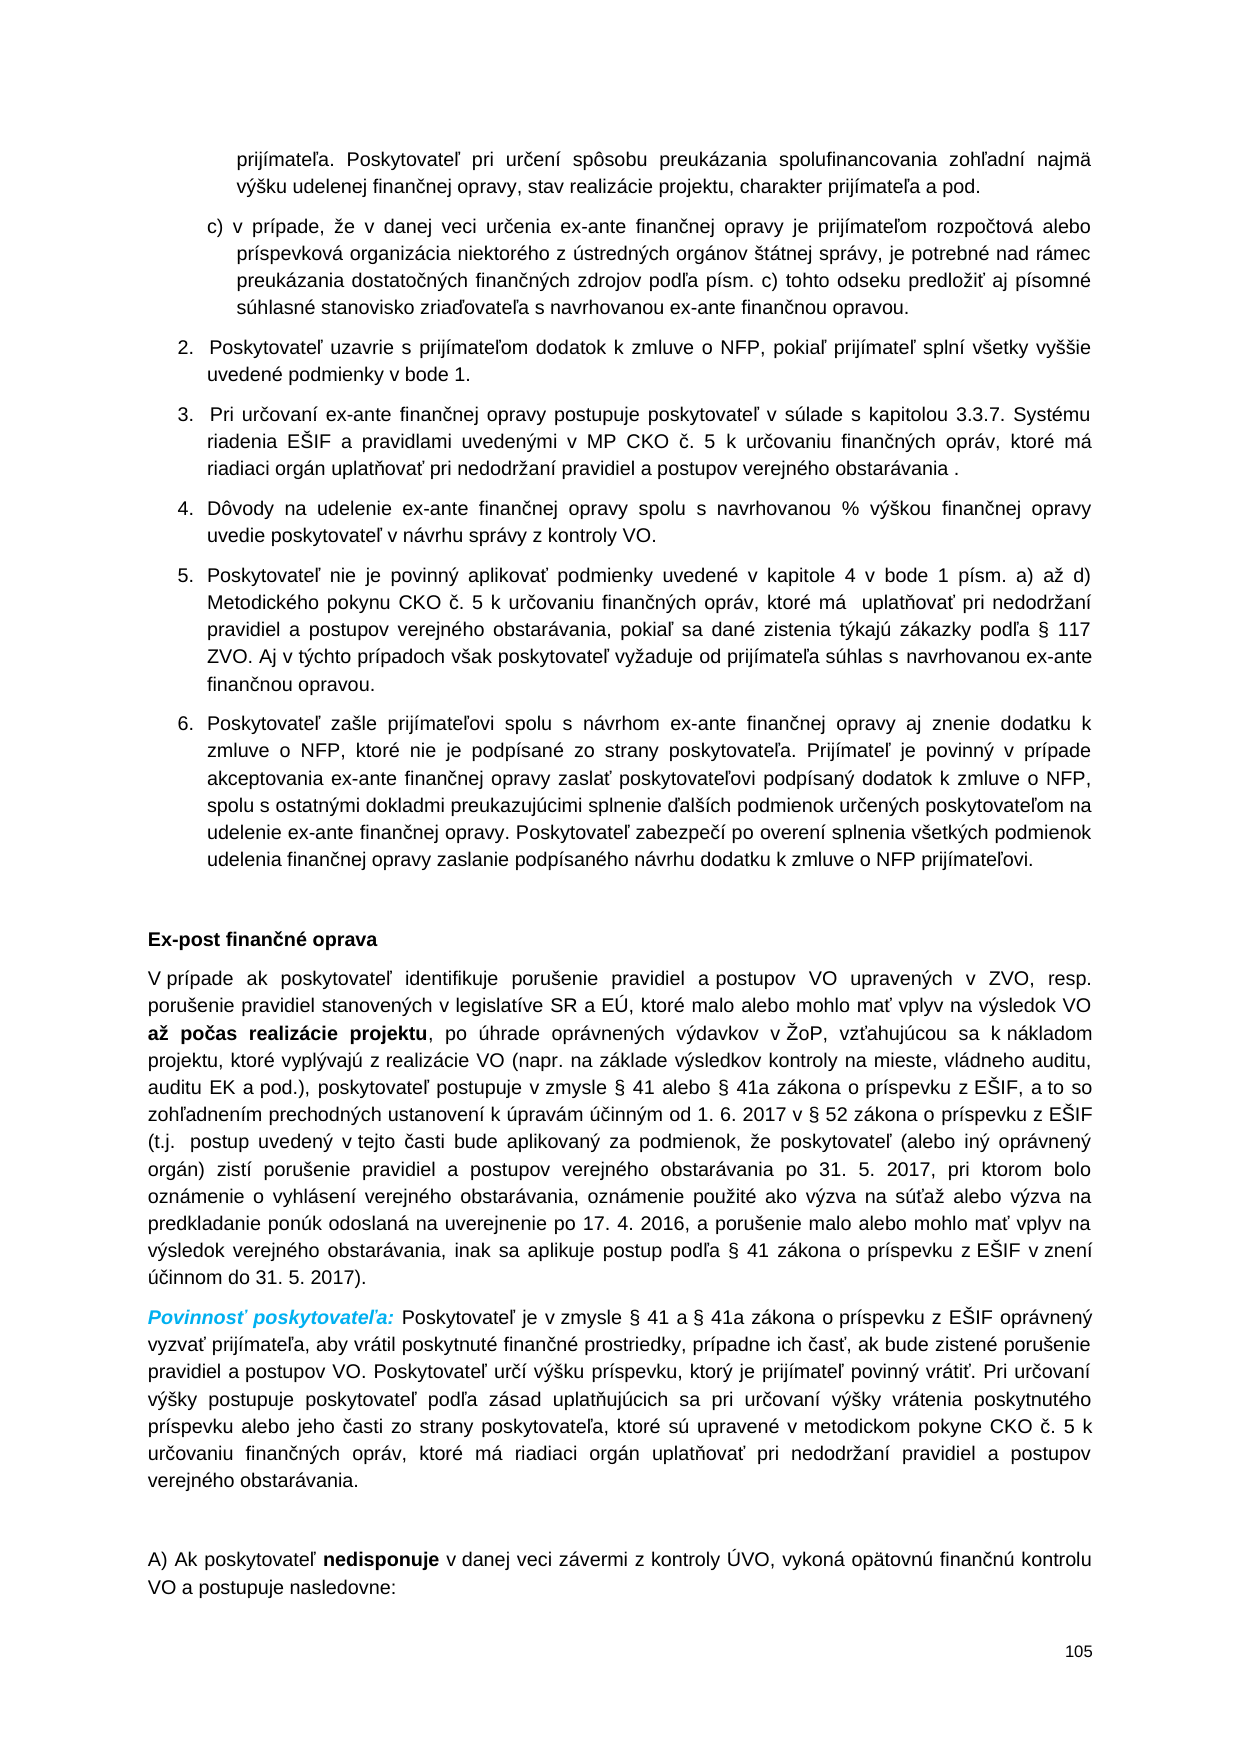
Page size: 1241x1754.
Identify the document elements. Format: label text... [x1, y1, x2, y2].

text Ex-post finančné oprava [148, 927, 1092, 950]
text 4. Dôvody na udelenie ex-ante finančnej opravy spolu s navrhovanou % výškou finančnej opravy uvedie poskytovateľ v návrhu správy z kontroly VO. [177, 497, 1092, 547]
text 5. Poskytovateľ nie je povinný aplikovať podmienky uvedené v kapitole 4 v bode 1 písm. a) až d) Metodického pokynu CKO č. 5 k určovaniu finančných opráv, ktoré má uplatňovať pri nedodržaní pravidiel a postupov verejného obstarávania, pokiaľ sa dané zistenia týkajú zákazky podľa § 117 ZVO. Aj v týchto prípadoch však poskytovateľ vyžaduje od prijímateľa súhlas s navrhovanou ex-ante finančnou opravou. [177, 564, 1092, 695]
text 6. Poskytovateľ zašle prijímateľovi spolu s návrhom ex-ante finančnej opravy aj znenie dodatku k zmluve o NFP, ktoré nie je podpísané zo strany poskytovateľa. Prijímateľ je povinný v prípade akceptovania ex-ante finančnej opravy zaslať poskytovateľovi podpísaný dodatok k zmluve o NFP, spolu s ostatnými dokladmi preukazujúcimi splnenie ďalších podmienok určených poskytovateľom na udelenie ex-ante finančnej opravy. Poskytovateľ zabezpečí po overení splnenia všetkých podmienok udelenia finančnej opravy zaslanie podpísaného návrhu dodatku k zmluve o NFP prijímateľovi. [177, 712, 1092, 871]
text A) Ak poskytovateľ nedisponuje v danej veci závermi z kontroly ÚVO, vykoná opätovnú finančnú kontrolu VO a postupuje nasledovne: [148, 1548, 1092, 1598]
text 3. Pri určovaní ex-ante finančnej opravy postupuje poskytovateľ v súlade s kapitolou 3.3.7. Systému riadenia EŠIF a pravidlami uvedenými v MP CKO č. 5 k určovaniu finančných opráv, ktoré má riadiaci orgán uplatňovať pri nedodržaní pravidiel a postupov verejného obstarávania . [177, 403, 1092, 480]
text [207, 148, 1092, 198]
text 2. Poskytovateľ uzavrie s prijímateľom dodatok k zmluve o NFP, pokiaľ prijímateľ splní všetky vyššie uvedené podmienky v bode 1. [177, 336, 1092, 386]
text Povinnosť poskytovateľa: Poskytovateľ je v zmysle § 41 a § 41a zákona o príspevku z EŠIF oprávnený vyzvať prijímateľa, aby vrátil poskytnuté finančné prostriedky, prípadne ich časť, ak bude zistené porušenie pravidiel a postupov VO. Poskytovateľ určí výšku príspevku, ktorý je prijímateľ povinný vrátiť. Pri určovaní výšky postupuje poskytovateľ podľa zásad uplatňujúcich sa pri určovaní výšky vrátenia poskytnutého príspevku alebo jeho časti zo strany poskytovateľa, ktoré sú upravené v metodickom pokyne CKO č. 5 k určovaniu finančných opráv, ktoré má riadiaci orgán uplatňovať pri nedodržaní pravidiel a postupov verejného obstarávania. [148, 1306, 1092, 1492]
text V prípade ak poskytovateľ identifikuje porušenie pravidiel a postupov VO upravených v ZVO, resp. porušenie pravidiel stanovených v legislatíve SR a EÚ, ktoré malo alebo mohlo mať vplyv na výsledok VO až počas realizácie projektu, po úhrade oprávnených výdavkov v ŽoP, vzťahujúcou sa k nákladom projektu, ktoré vyplývajú z realizácie VO (napr. na základe výsledkov kontroly na mieste, vládneho auditu, auditu EK a pod.), poskytovateľ postupuje v zmysle § 41 alebo § 41a zákona o príspevku z EŠIF, a to so zohľadnením prechodných ustanovení k úpravám účinným od 1. 6. 2017 v § 52 zákona o príspevku z EŠIF (t.j. postup uvedený v tejto časti bude aplikovaný za podmienok, že poskytovateľ (alebo iný oprávnený orgán) zistí porušenie pravidiel a postupov verejného obstarávania po 31. 5. 2017, pri ktorom bolo oznámenie o vyhlásení verejného obstarávania, oznámenie použité ako výzva na súťaž alebo výzva na predkladanie ponúk odoslaná na uverejnenie po 17. 4. 2016, a porušenie malo alebo mohlo mať vplyv na výsledok verejného obstarávania, inak sa aplikuje postup podľa § 41 zákona o príspevku z EŠIF v znení účinnom do 31. 5. 2017). [148, 967, 1092, 1289]
text c) v prípade, že v danej veci určenia ex-ante finančnej opravy je prijímateľom rozpočtová alebo príspevková organizácia niektorého z ústredných orgánov štátnej správy, je potrebné nad rámec preukázania dostatočných finančných zdrojov podľa písm. c) tohto odseku predložiť aj písomné súhlasné stanovisko zriaďovateľa s navrhovanou ex-ante finančnou opravou. [207, 214, 1092, 319]
